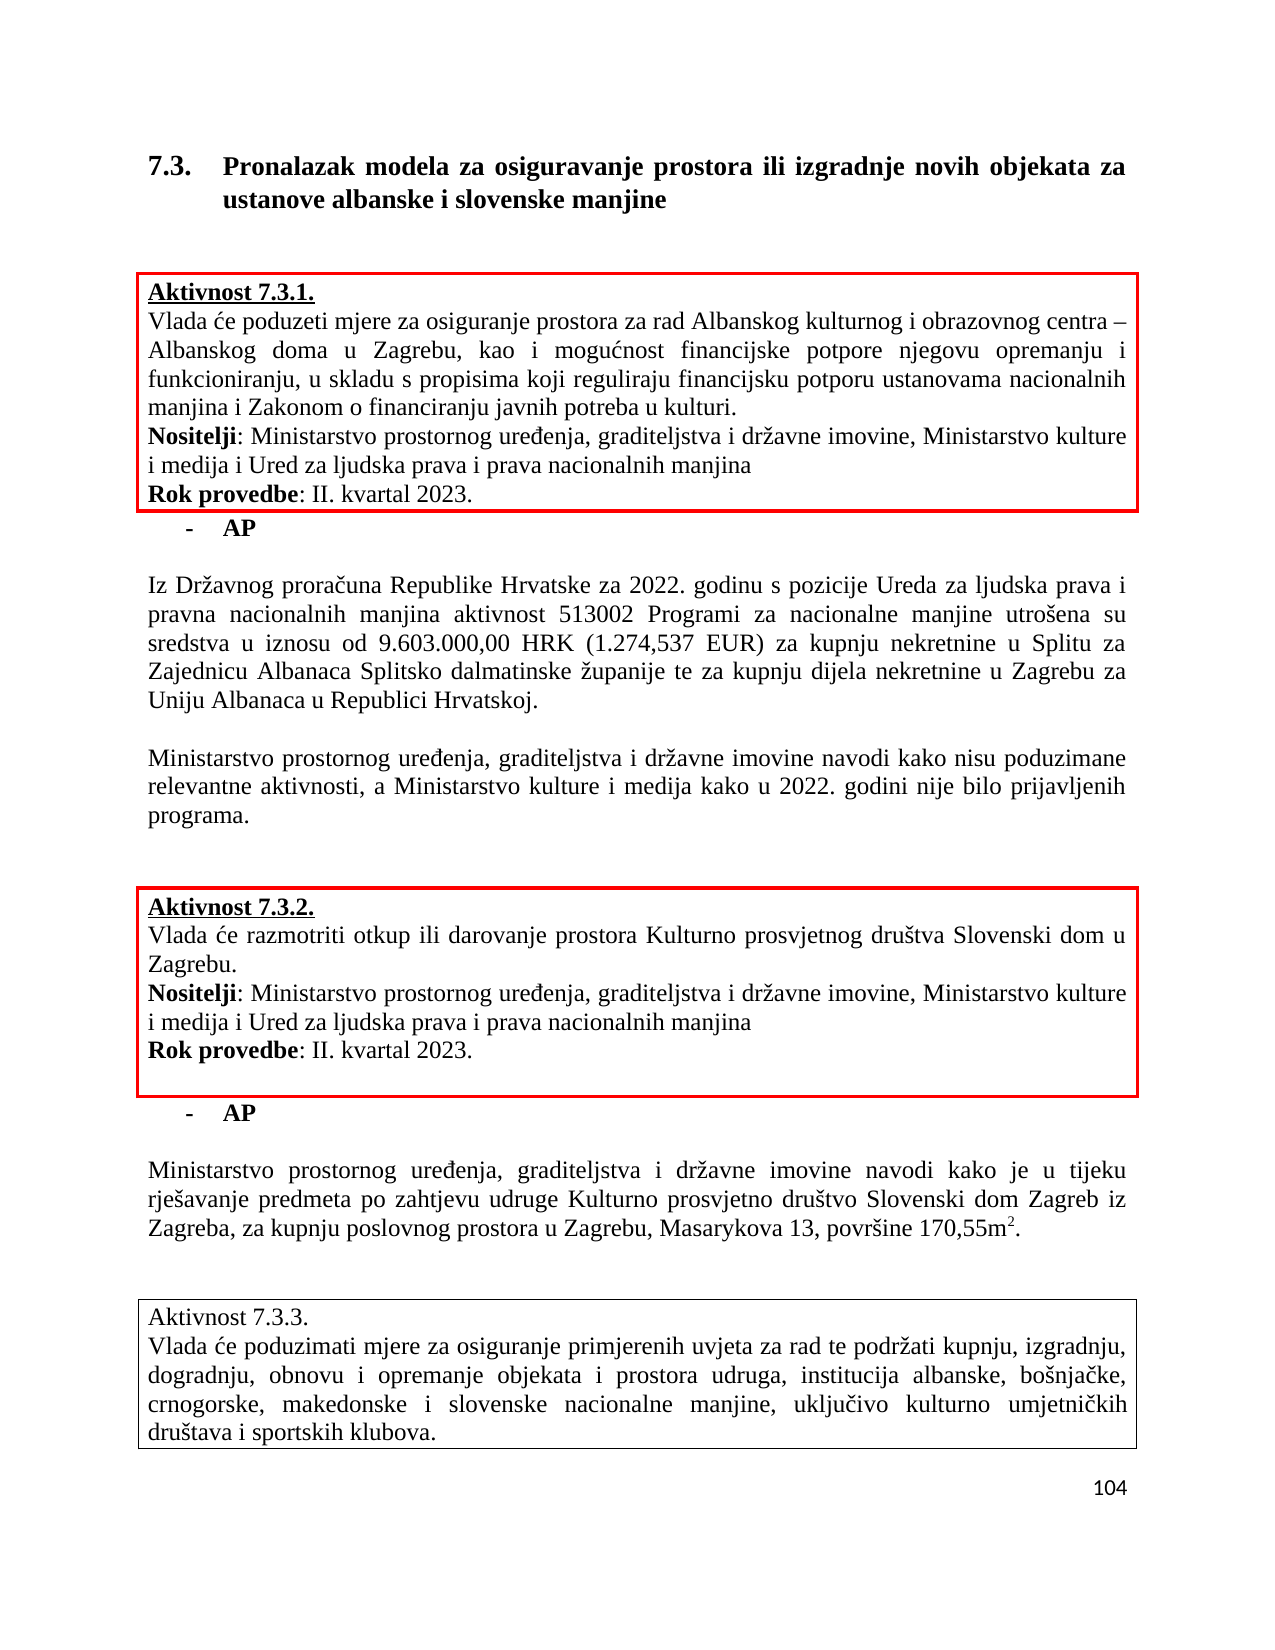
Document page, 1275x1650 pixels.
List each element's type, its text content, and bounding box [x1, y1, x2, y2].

text Nositelji: Ministarstvo prostornog uređenja, graditeljstva i državne imovine, Ministarstvo kulture i medija i Ured za ljudska prava i prava nacionalnih manjina [148, 978, 1127, 1035]
text Vlada će poduzeti mjere za osiguranje prostora za rad Albanskog kulturnog i obrazovnog centra – Albanskog doma u Zagrebu, kao i mogućnost financijske potpore njegovu opremanju i funkcioniranju, u skladu s propisima koji reguliraju financijsku potporu ustanovama nacionalnih manjina i Zakonom o financiranju javnih potreba u kulturi. [148, 306, 1127, 421]
list AP [185, 513, 1127, 541]
list AP [185, 1098, 1127, 1127]
text Vlada će razmotriti otkup ili darovanje prostora Kulturno prosvjetnog društva Slovenski dom u Zagrebu. [148, 920, 1127, 978]
text Ministarstvo prostornog uređenja, graditeljstva i državne imovine navodi kako nisu poduzimane relevantne aktivnosti, a Ministarstvo kulture i medija kako u 2022. godini nije bilo prijavljenih programa. [148, 743, 1127, 829]
text Nositelji: Ministarstvo prostornog uređenja, graditeljstva i državne imovine, Ministarstvo kulture i medija i Ured za ljudska prava i prava nacionalnih manjina [148, 421, 1127, 473]
text Aktivnost 7.3.1. [139, 275, 1136, 306]
text Rok provedbe: II. kvartal 2023. [139, 473, 1136, 509]
text Aktivnost 7.3.2. [139, 890, 1136, 920]
list Pronalazak modela za osiguravanje prostora ili izgradnje novih objekata za ustanove albanske i slovenske manjine [148, 148, 1127, 215]
text Rok provedbe: II. kvartal 2023. [148, 1035, 1127, 1064]
text Aktivnost 7.3.3. [139, 1300, 1136, 1328]
text Iz Državnog proračuna Republike Hrvatske za 2022. godinu s pozicije Ureda za ljudska prava i pravna nacionalnih manjina aktivnost 513002 Programi za nacionalne manjine utrošena su sredstva u iznosu od 9.603.000,00 HRK (1.274,537 EUR) za kupnju nekretnine u Splitu za Zajednicu Albanaca Splitsko dalmatinske županije te za kupnju dijela nekretnine u Zagrebu za Uniju Albanaca u Republici Hrvatskoj. [148, 570, 1127, 714]
text Vlada će poduzimati mjere za osiguranje primjerenih uvjeta za rad te podržati kupnju, izgradnju, dogradnju, obnovu i opremanje objekata i prostora udruga, institucija albanske, bošnjačke, crnogorske, makedonske i slovenske nacionalne manjine, uključivo kulturno­ umjetničkih društava i sportskih klubova. [139, 1328, 1136, 1448]
text Ministarstvo prostornog uređenja, graditeljstva i državne imovine navodi kako je u tijeku rješavanje predmeta po zahtjevu udruge Kulturno prosvjetno društvo Slovenski dom Zagreb iz Zagreba, za kupnju poslovnog prostora u Zagrebu, Masarykova 13, površine 170,55m2. [148, 1156, 1127, 1242]
